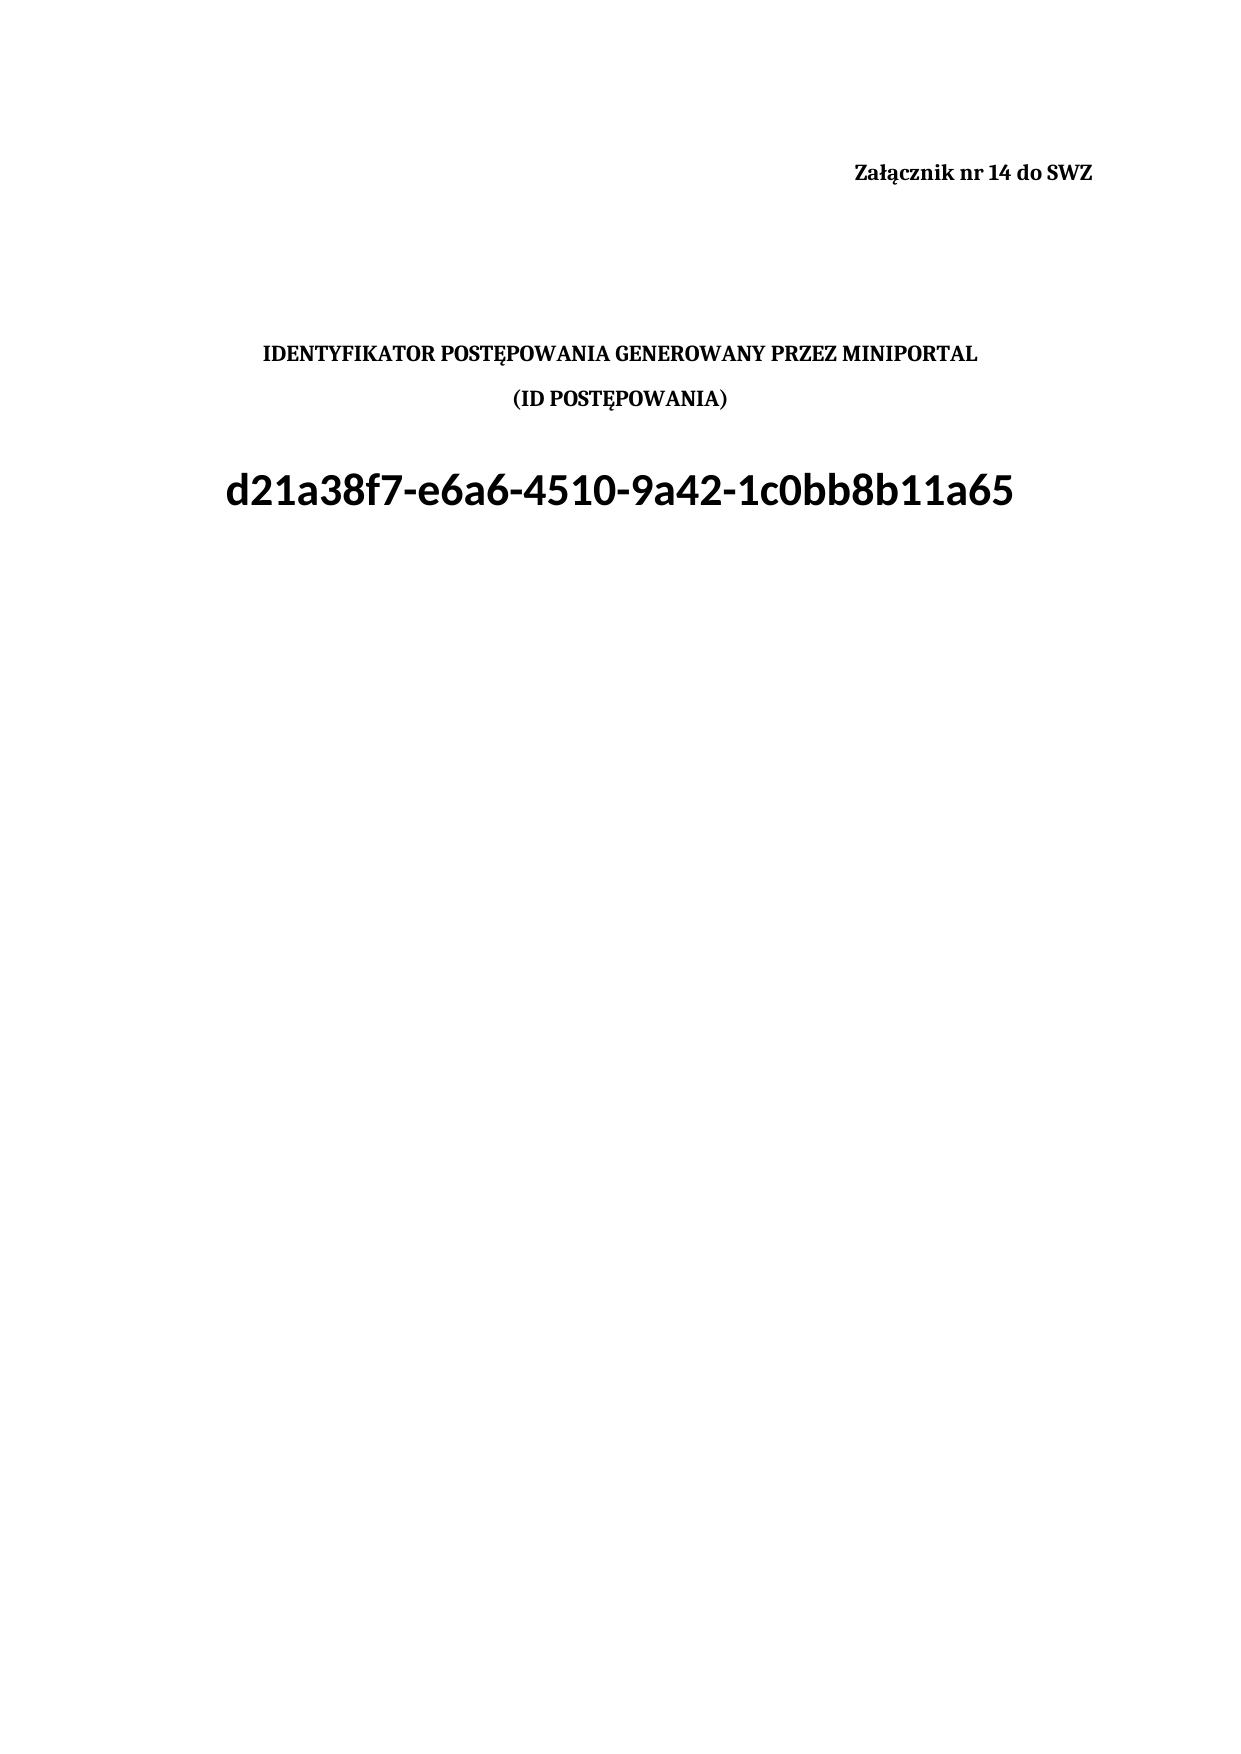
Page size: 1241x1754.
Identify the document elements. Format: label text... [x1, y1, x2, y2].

text d21a38f7-e6a6-4510-9a42-1c0bb8b11a65 [148, 461, 1093, 517]
text Załącznik nr 14 do SWZ [148, 160, 1093, 186]
text (ID POSTĘPOWANIA) [148, 386, 1093, 442]
text IDENTYFIKATOR POSTĘPOWANIA GENEROWANY PRZEZ MINIPORTAL [148, 341, 1093, 367]
